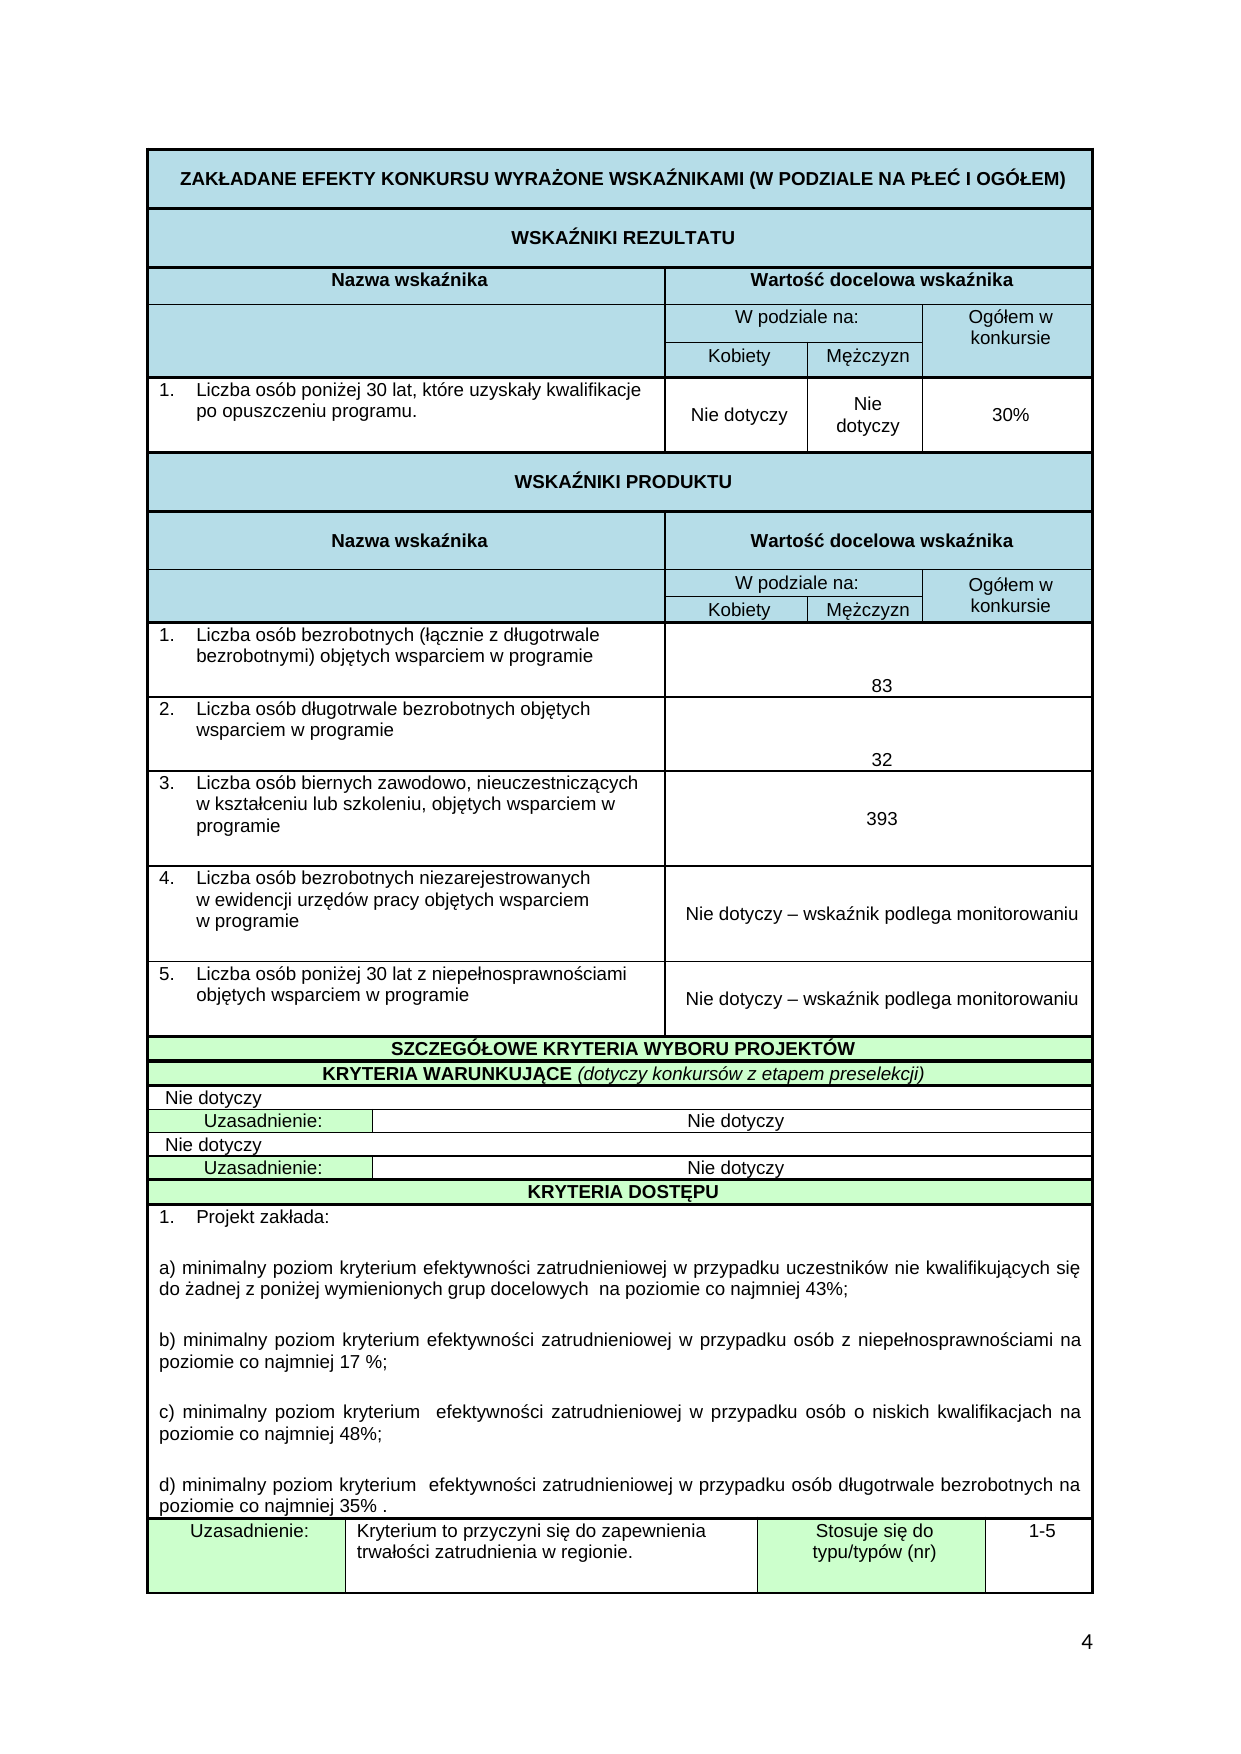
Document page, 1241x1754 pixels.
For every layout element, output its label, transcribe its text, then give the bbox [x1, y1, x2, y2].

table_cell W podziale na: [666, 570, 922, 596]
table_cell Liczba osób biernych zawodowo, nieuczestniczących w kształceniu lub szkoleniu, objętych wsparciem w programie [149, 772, 664, 865]
table_cell W podziale na: [666, 305, 922, 342]
table_cell Nie dotyczy [373, 1157, 1091, 1178]
table_cell SZCZEGÓŁOWE KRYTERIA WYBORU PROJEKTÓW [149, 1038, 1091, 1059]
table_cell Kobiety [666, 597, 807, 621]
table_cell [149, 305, 664, 376]
table_cell Nie dotyczy [666, 379, 807, 451]
table_cell Nie dotyczy – wskaźnik podlega monitorowaniu [666, 867, 1091, 961]
table_cell Mężczyzn [808, 343, 922, 376]
table_cell WSKAŹNIKI PRODUKTU [149, 454, 1091, 510]
table_cell 30% [923, 379, 1091, 451]
table_cell WSKAŹNIKI REZULTATU [149, 210, 1091, 266]
table_cell Uzasadnienie: [149, 1520, 345, 1592]
table_cell [149, 570, 664, 621]
table_cell Ogółem w konkursie [923, 570, 1091, 621]
table_cell 32 [666, 698, 1091, 770]
table_cell Liczba osób poniżej 30 lat, które uzyskały kwalifikacje po opuszczeniu programu. [149, 379, 664, 451]
table_cell Nie dotyczy [149, 1133, 1091, 1155]
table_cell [346, 1520, 757, 1592]
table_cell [758, 1520, 985, 1592]
table_cell 83 [666, 624, 1091, 696]
table_cell Kobiety [666, 343, 807, 376]
table_cell Nazwa wskaźnika [149, 513, 664, 569]
table_cell Projekt zakłada: a) minimalny poziom kryterium efektywności zatrudnieniowej w przypadku uczestników nie kwalifikujących się do żadnej z poniżej wymienionych grup docelowych na poziomie co najmniej 43%; b) minimalny poziom kryterium efektywności zatrudnieniowej w przypadku osób z niepełnosprawnościami na poziomie co najmniej 17 %; c) minimalny poziom kryterium efektywności zatrudnieniowej w przypadku osób o niskich kwalifikacjach na poziomie co najmniej 48%; d) minimalny poziom kryterium efektywności zatrudnieniowej w przypadku osób długotrwale bezrobotnych na poziomie co najmniej 35% . [149, 1206, 1091, 1517]
table_cell Wartość docelowa wskaźnika [666, 513, 1091, 569]
table_cell 1-5 [986, 1520, 1091, 1592]
table_cell 393 [666, 772, 1091, 865]
table_cell Nie dotyczy [373, 1110, 1091, 1132]
table_cell Mężczyzn [808, 597, 922, 621]
table_cell Wartość docelowa wskaźnika [666, 269, 1091, 304]
table_cell Liczba osób bezrobotnych niezarejestrowanych w ewidencji urzędów pracy objętych wsparciem w programie [149, 867, 664, 961]
table_cell Uzasadnienie: [149, 1110, 372, 1132]
table_cell Liczba osób poniżej 30 lat z niepełnosprawnościami objętych wsparciem w programie [149, 962, 664, 1034]
table_cell Nie dotyczy [808, 379, 922, 451]
table_cell KRYTERIA WARUNKUJĄCE (dotyczy konkursów z etapem preselekcji) [149, 1063, 1091, 1084]
table_cell Nie dotyczy [149, 1087, 1091, 1109]
table_cell Liczba osób bezrobotnych (łącznie z długotrwale bezrobotnymi) objętych wsparciem w programie [149, 624, 664, 696]
table_cell ZAKŁADANE EFEKTY KONKURSU WYRAŻONE WSKAŹNIKAMI (W PODZIALE NA PŁEĆ I OGÓŁEM) [149, 151, 1091, 207]
table_cell Nazwa wskaźnika [149, 269, 664, 304]
table_cell Uzasadnienie: [149, 1157, 372, 1178]
table_cell KRYTERIA DOSTĘPU [149, 1181, 1091, 1203]
table_cell Ogółem w konkursie [923, 305, 1091, 376]
table_cell Liczba osób długotrwale bezrobotnych objętych wsparciem w programie [149, 698, 664, 770]
table_cell Nie dotyczy – wskaźnik podlega monitorowaniu [666, 962, 1091, 1034]
